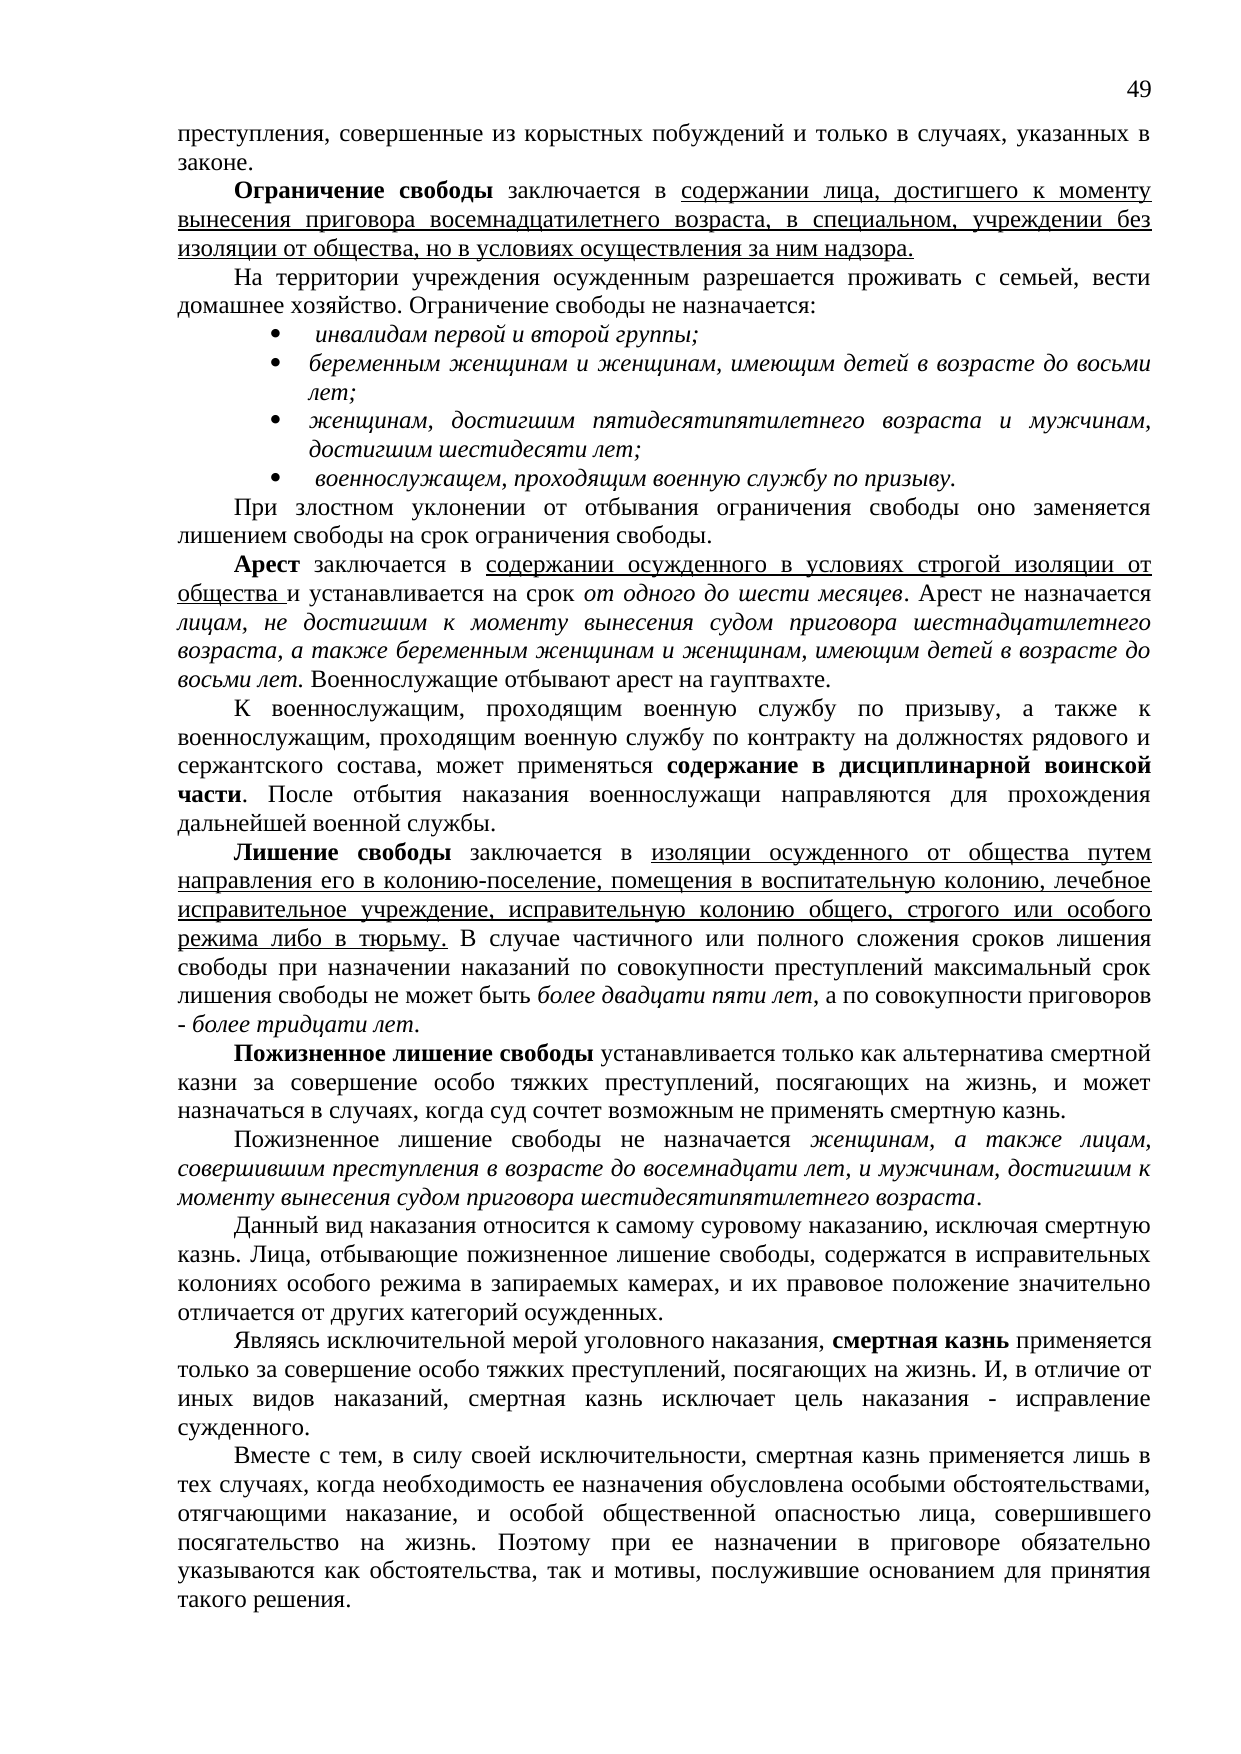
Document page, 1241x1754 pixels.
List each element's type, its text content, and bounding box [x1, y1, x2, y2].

text Вместе с тем, в силу своей исключительности, смертная казнь применяется лишь в тех случаях, когда необходимость ее назначения обусловлена особыми обстоятельствами, отягчающими наказание, и особой общественной опасностью лица, совершившего посягательство на жизнь. Поэтому при ее назначении в приговоре обязательно указываются как обстоятельства, так и мотивы, послужившие основанием для принятия такого решения. [177, 1441, 1152, 1613]
text К военнослужащим, проходящим военную службу по призыву, а также к военнослужащим, проходящим военную службу по контракту на должностях рядового и сержантского состава, может применяться содержание в дисциплинарной воинской части. После отбытия наказания военнослужащи направляются для прохождения дальнейшей военной службы. [177, 693, 1152, 837]
text На территории учреждения осужденным разрешается проживать с семьей, вести домашнее хозяйство. Ограничение свободы не назначается: [177, 262, 1152, 319]
text Лишение свободы заключается в изоляции осужденного от общества путем направления его в колонию-поселение, помещения в воспитательную колонию, лечебное исправительное учреждение, исправительную колонию общего, строгого или особого режима либо в тюрьму. В случае частичного или полного сложения сроков лишения свободы при назначении наказаний по совокупности преступлений максимальный срок лишения свободы не может быть более двадцати пяти лет, а по совокупности приговоров - более тридцати лет. [177, 837, 1152, 891]
text Ограничение свободы заключается в содержании лица, достигшего к моменту вынесения приговора восемнадцатилетнего возраста, в специальном, учреждении без изоляции от общества, но в условиях осуществления за ним надзора. [177, 176, 1152, 229]
text Пожизненное лишение свободы не назначается женщинам, а также лицам, совершившим преступления в возрасте до восемнадцати лет, и мужчинам, достигшим к моменту вынесения судом приговора шестидесятипятилетнего возраста. [177, 1124, 1152, 1211]
list беременным женщинам и женщинам, имеющим детей в возрасте до восьми лет; [271, 348, 1152, 406]
text Ограничение свободы заключается в содержании лица, достигшего к моменту вынесения приговора восемнадцатилетнего возраста, в специальном, учреждении без изоляции от общества, но в условиях осуществления за ним надзора. [177, 230, 1152, 262]
text Лишение свободы заключается в изоляции осужденного от общества путем направления его в колонию-поселение, помещения в воспитательную колонию, лечебное исправительное учреждение, исправительную колонию общего, строгого или особого режима либо в тюрьму. В случае частичного или полного сложения сроков лишения свободы при назначении наказаний по совокупности преступлений максимальный срок лишения свободы не может быть более двадцати пяти лет, а по совокупности приговоров - более тридцати лет. [177, 920, 1152, 1038]
text При злостном уклонении от отбывания ограничения свободы оно заменяется лишением свободы на срок ограничения свободы. [177, 492, 1152, 549]
text Являясь исключительной мерой уголовного наказания, смертная казнь применяется только за совершение особо тяжких преступлений, посягающих на жизнь. И, в отличие от иных видов наказаний, смертная казнь исключает цель наказания - исправление сужденного. [177, 1326, 1152, 1441]
list инвалидам первой и второй группы; [271, 319, 1152, 348]
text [177, 118, 1152, 176]
list военнослужащем, проходящим военную службу по призыву. [271, 463, 1152, 492]
text Арест заключается в содержании осужденного в условиях строгой изоляции от общества и устанавливается на срок от одного до шести месяцев. Арест не назначается лицам, не достигшим к моменту вынесения судом приговора шестнадцатилетнего возраста, а также беременным женщинам и женщинам, имеющим детей в возрасте до восьми лет. Военнослужащие отбывают арест на гауптвахте. [177, 549, 1152, 693]
text Пожизненное лишение свободы устанавливается только как альтернатива смертной казни за совершение особо тяжких преступлений, посягающих на жизнь, и может назначаться в случаях, когда суд сочтет возможным не применять смертную казнь. [177, 1038, 1152, 1124]
list женщинам, достигшим пятидесятипятилетнего возраста и мужчинам, достигшим шестидесяти лет; [271, 406, 1152, 463]
text Данный вид наказания относится к самому суровому наказанию, исключая смертную казнь. Лица, отбывающие пожизненное лишение свободы, содержатся в исправительных колониях особого режима в запираемых камерах, и их правовое положение значительно отличается от других категорий осужденных. [177, 1211, 1152, 1326]
